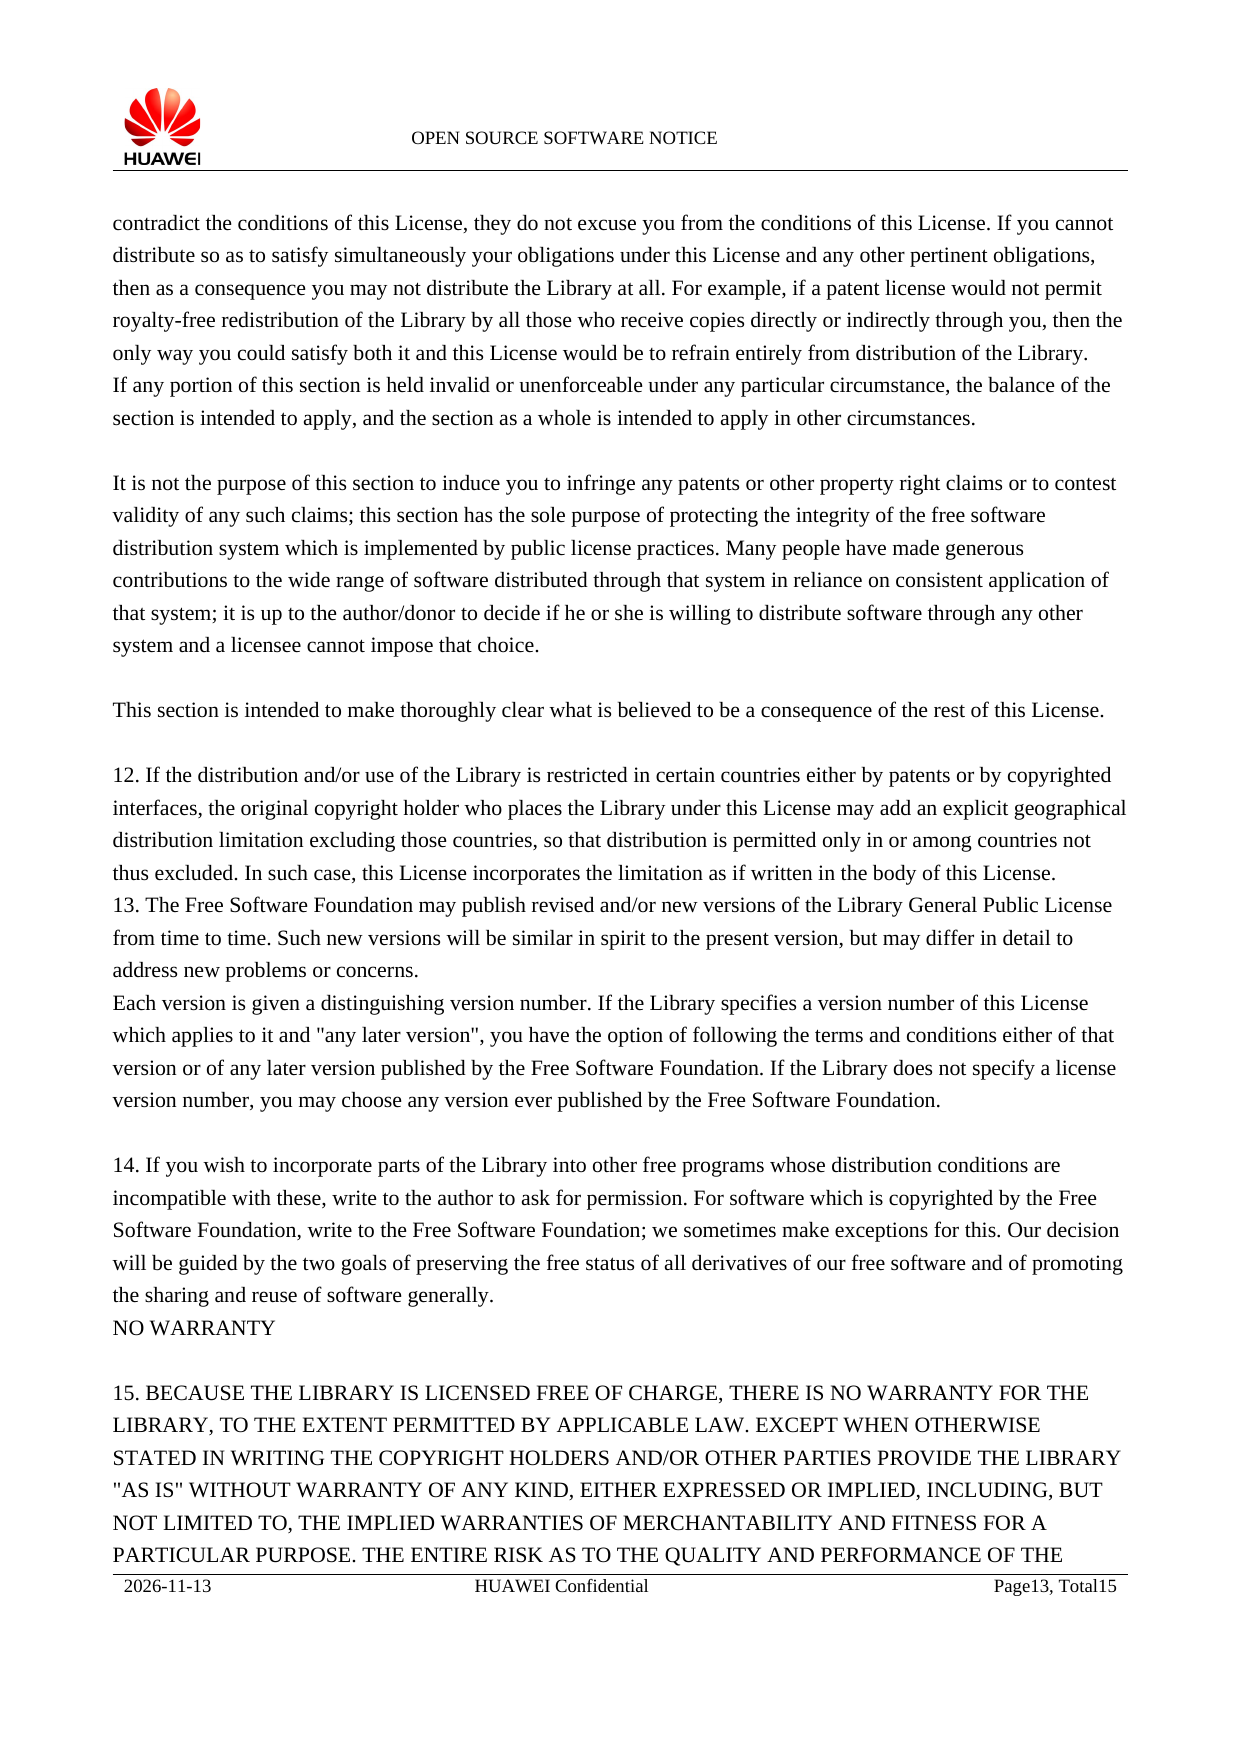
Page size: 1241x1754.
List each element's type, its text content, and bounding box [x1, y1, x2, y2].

picture [124, 88, 201, 165]
